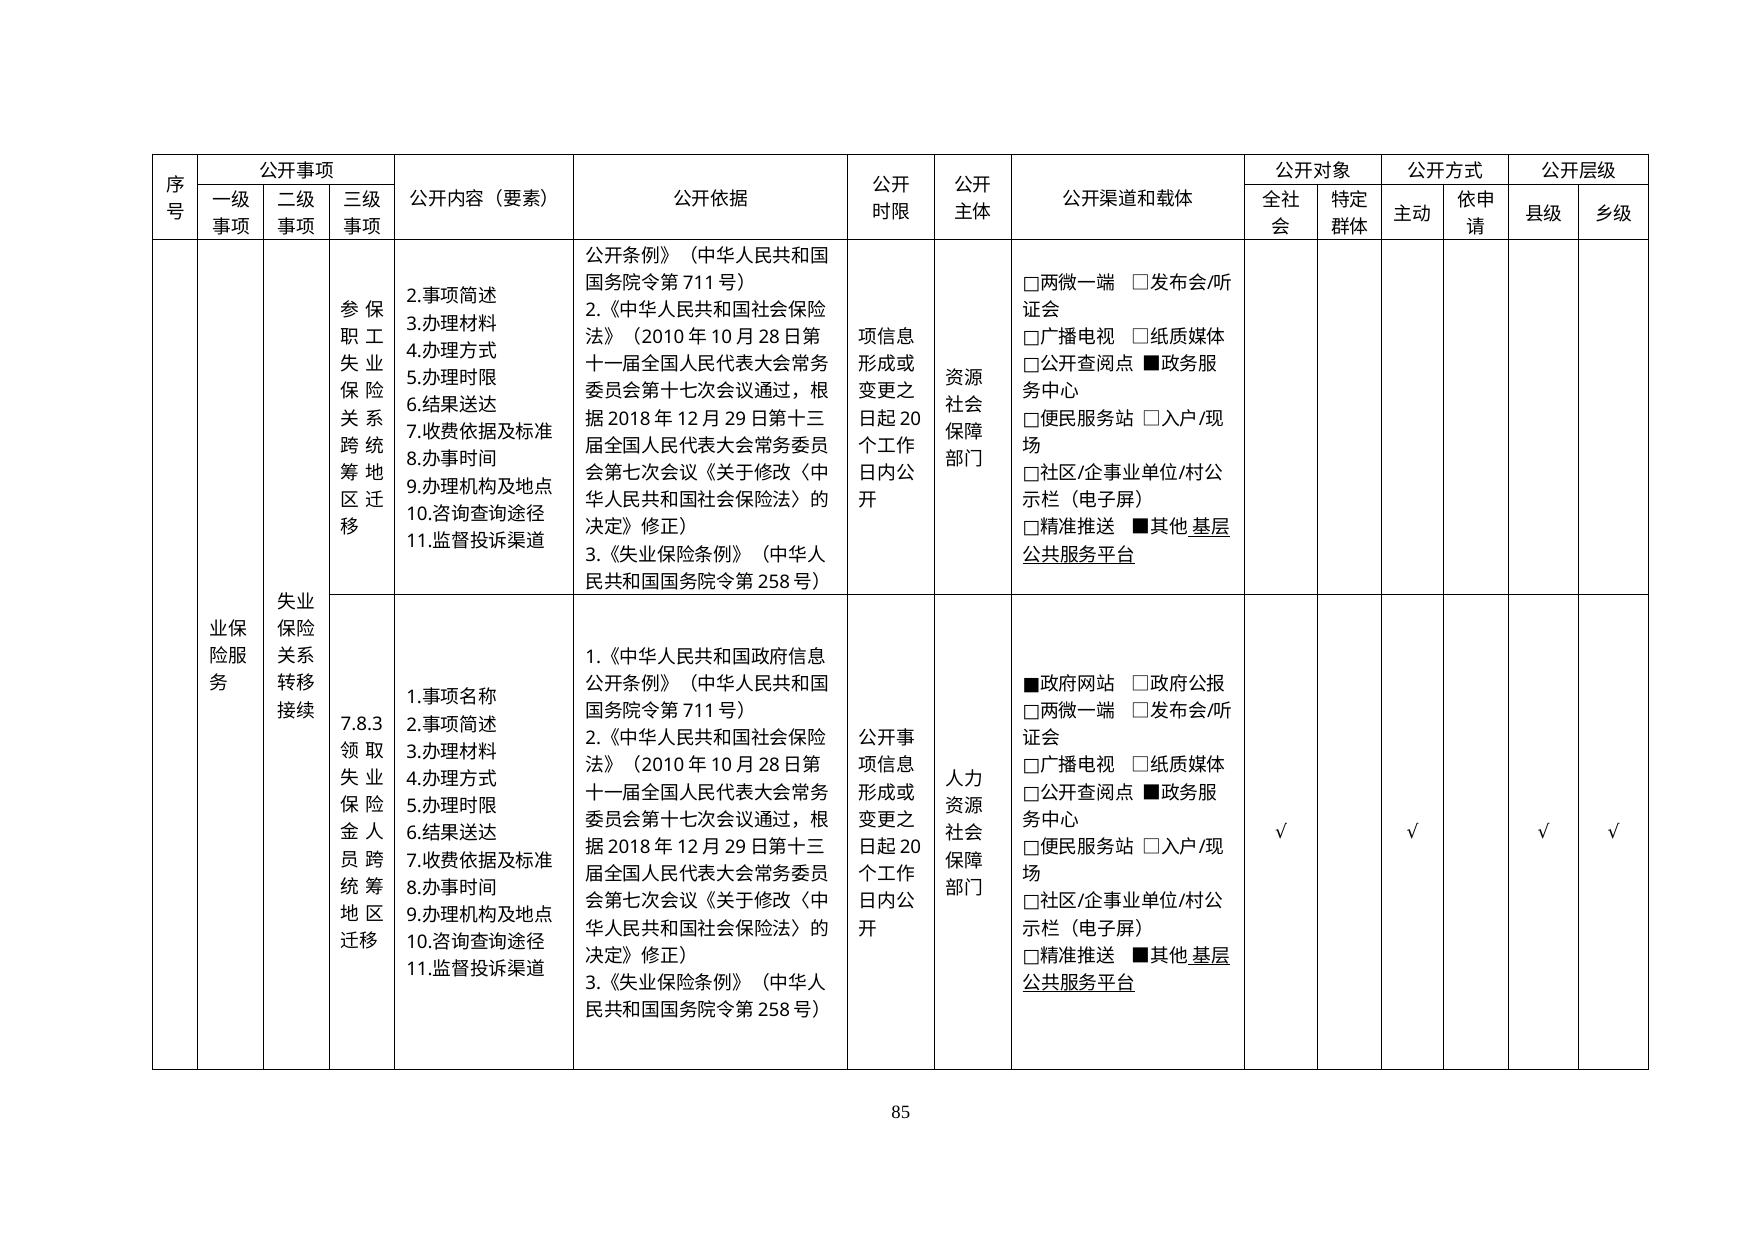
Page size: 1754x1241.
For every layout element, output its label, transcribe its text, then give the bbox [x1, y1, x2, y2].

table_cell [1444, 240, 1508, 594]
table_header 序号 [153, 155, 197, 239]
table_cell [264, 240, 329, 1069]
table_cell 县级 [1509, 185, 1578, 239]
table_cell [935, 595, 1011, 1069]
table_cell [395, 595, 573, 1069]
table_cell 全社会 [1245, 185, 1317, 239]
table_header 公开层级 [1509, 155, 1648, 184]
table_header 公开 时限 [848, 155, 934, 239]
table_cell 二级事项 [264, 185, 329, 239]
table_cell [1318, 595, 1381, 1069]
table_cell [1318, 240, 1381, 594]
table_cell 乡级 [1579, 185, 1648, 239]
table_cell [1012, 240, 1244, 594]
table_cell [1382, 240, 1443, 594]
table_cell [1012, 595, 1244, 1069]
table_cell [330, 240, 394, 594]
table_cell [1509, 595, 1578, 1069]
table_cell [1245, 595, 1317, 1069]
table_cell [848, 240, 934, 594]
table_header 公开事项 [198, 155, 394, 184]
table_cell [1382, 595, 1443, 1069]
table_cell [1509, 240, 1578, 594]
table_header 公开方式 [1382, 155, 1508, 184]
table_header 公开 主体 [935, 155, 1011, 239]
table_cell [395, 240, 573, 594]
table_cell 特定群体 [1318, 185, 1381, 239]
table_cell 一级事项 [198, 185, 263, 239]
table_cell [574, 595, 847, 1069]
table_header 公开对象 [1245, 155, 1381, 184]
table_header 公开内容（要素） [395, 155, 573, 239]
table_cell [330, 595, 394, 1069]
table_cell 依申请 [1444, 185, 1508, 239]
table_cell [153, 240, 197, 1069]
table_header 公开渠道和载体 [1012, 155, 1244, 239]
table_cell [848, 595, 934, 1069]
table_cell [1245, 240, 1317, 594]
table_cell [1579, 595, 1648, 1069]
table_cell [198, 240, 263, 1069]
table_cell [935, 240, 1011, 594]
table_header 公开依据 [574, 155, 847, 239]
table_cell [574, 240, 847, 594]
table_cell 三级事项 [330, 185, 394, 239]
table_cell 主动 [1382, 185, 1443, 239]
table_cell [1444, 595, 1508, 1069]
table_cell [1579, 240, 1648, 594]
